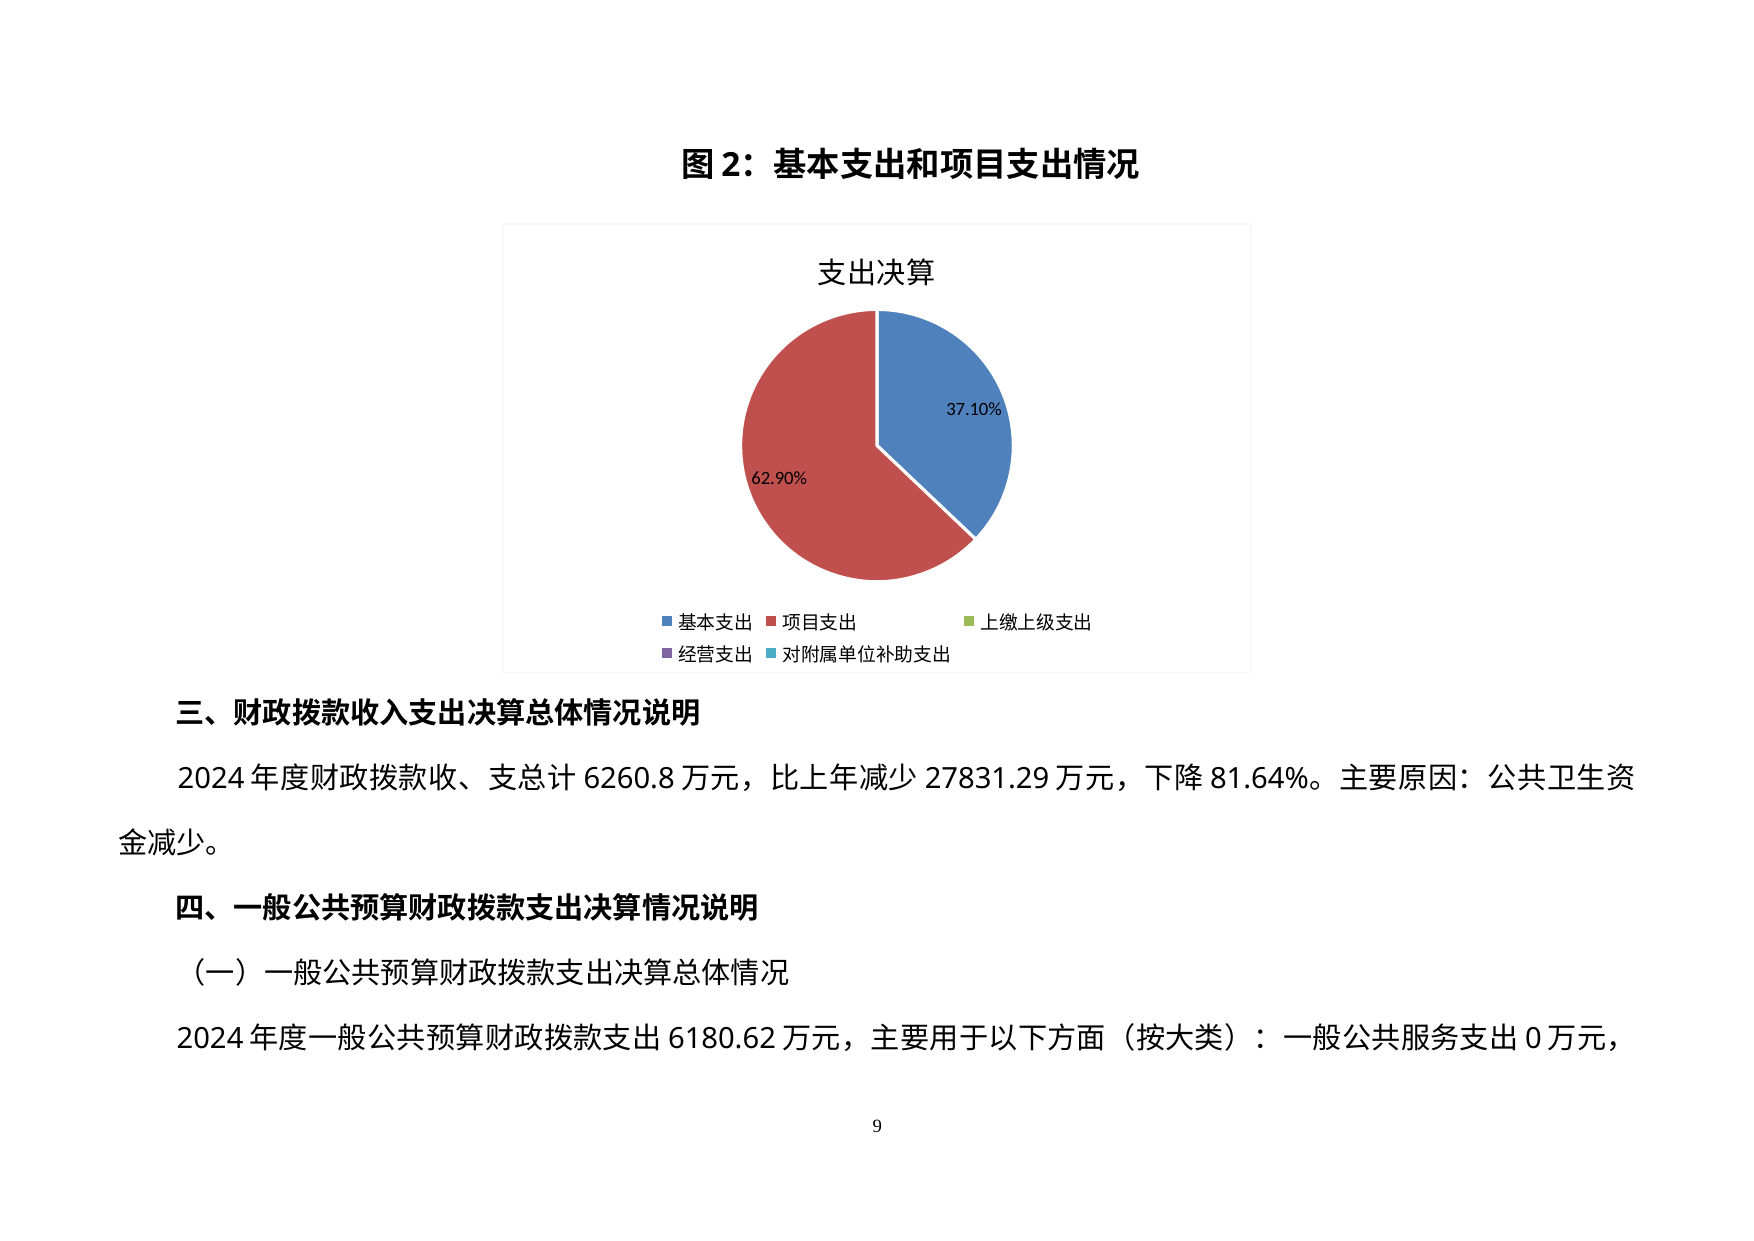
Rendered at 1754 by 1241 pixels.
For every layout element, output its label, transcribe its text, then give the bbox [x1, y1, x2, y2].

subtitle 图2：基本支出和项目支出情况 [118, 129, 1636, 194]
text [118, 1003, 1636, 1068]
text 三、财政拨款收入支出决算总体情况说明 [118, 678, 1636, 743]
text （一）一般公共预算财政拨款支出决算总体情况 [118, 938, 1636, 1003]
text 2024年度财政拨款收、支总计6260.8万元，比上年减少27831.29万元，下降81.64%。主要原因：公共卫生资金减少。 [118, 743, 1636, 873]
text 四、一般公共预算财政拨款支出决算情况说明 [118, 873, 1636, 938]
